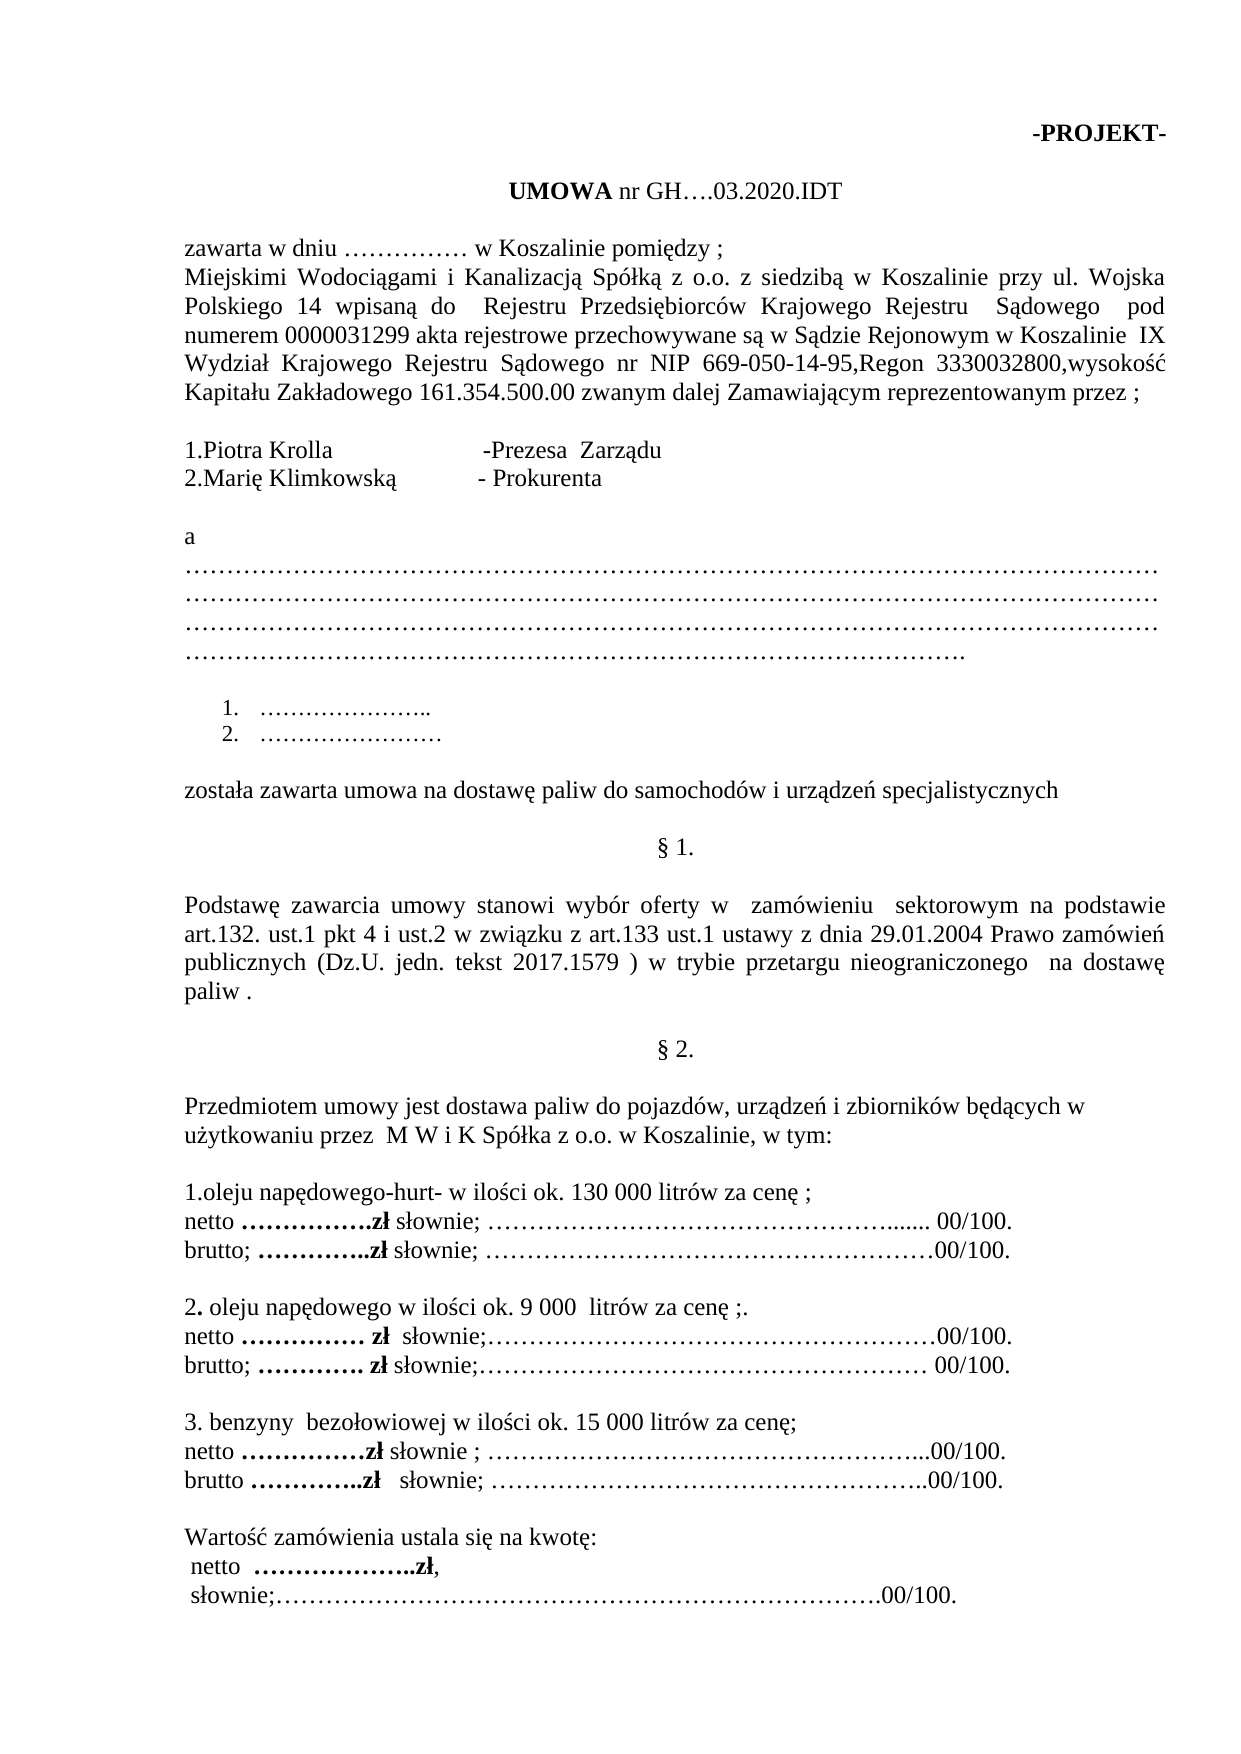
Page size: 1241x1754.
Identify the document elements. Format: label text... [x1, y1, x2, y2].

text § 1. [184, 832, 1167, 861]
text Przedmiotem umowy jest dostawa paliw do pojazdów, urządzeń i zbiorników będących w użytkowaniu przez M W i K Spółka z o.o. w Koszalinie, w tym: [184, 1091, 1167, 1149]
list …………………… [222, 720, 1167, 746]
text UMOWA nr GH….03.2020.IDT [184, 176, 1167, 205]
text Podstawę zawarcia umowy stanowi wybór oferty w zamówieniu sektorowym na podstawie art.132. ust.1 pkt 4 i ust.2 w związku z art.133 ust.1 ustawy z dnia 29.01.2004 Prawo zamówień publicznych (Dz.U. jedn. tekst 2017.1579 ) w trybie przetargu nieograniczonego na dostawę paliw . [184, 890, 1167, 1005]
text Wartość zamówienia ustala się na kwotę: [184, 1522, 1167, 1551]
text 2.Marię Klimkowską - Prokurenta [184, 463, 1167, 492]
text a [184, 521, 1167, 550]
text netto …………….zł słownie; …………………………………………....... 00/100. [184, 1206, 1167, 1235]
text Miejskimi Wodociągami i Kanalizacją Spółką z o.o. z siedzibą w Koszalinie przy ul. Wojska Polskiego 14 wpisaną do Rejestru Przedsiębiorców Krajowego Rejestru Sądowego pod numerem 0000031299 akta rejestrowe przechowywane są w Sądzie Rejonowym w Koszalinie IX Wydział Krajowego Rejestru Sądowego nr NIP 669-050-14-95,Regon 3330032800,wysokość Kapitału Zakładowego 161.354.500.00 zwanym dalej Zamawiającym reprezentowanym przez ; [184, 262, 1167, 406]
text netto …………… zł słownie;………………………………………………00/100. [184, 1321, 1167, 1350]
text …………………………………………………………………………………………………………………………………………………………………………………………………………………………………………………………………………………………………………………………………………………………………………………………………………. [184, 550, 1167, 665]
text 3. benzyny bezołowiowej w ilości ok. 15 000 litrów za cenę; [184, 1407, 1167, 1436]
text zawarta w dniu …………… w Koszalinie pomiędzy ; [184, 233, 1167, 262]
text słownie;……………………………………………………………….00/100. [184, 1580, 1167, 1609]
text została zawarta umowa na dostawę paliw do samochodów i urządzeń specjalistycznych [184, 775, 1167, 804]
text netto ……………zł słownie ; ……………………………………………...00/100. brutto …………..zł słownie; ……………………………………………..00/100. [184, 1436, 1167, 1494]
text 1.oleju napędowego-hurt- w ilości ok. 130 000 litrów za cenę ; [184, 1177, 1167, 1206]
text brutto; …………. zł słownie;……………………………………………… 00/100. [184, 1350, 1167, 1379]
list ………………….. [222, 693, 1167, 720]
text netto ………………..zł, [184, 1551, 1167, 1580]
text 2. oleju napędowego w ilości ok. 9 000 litrów za cenę ;. [184, 1292, 1167, 1321]
text § 2. [184, 1034, 1167, 1062]
text -PROJEKT- [184, 118, 1167, 147]
text 1.Piotra Krolla -Prezesa Zarządu [184, 435, 1167, 463]
text brutto; …………..zł słownie; ………………………………………………00/100. [184, 1235, 1167, 1264]
